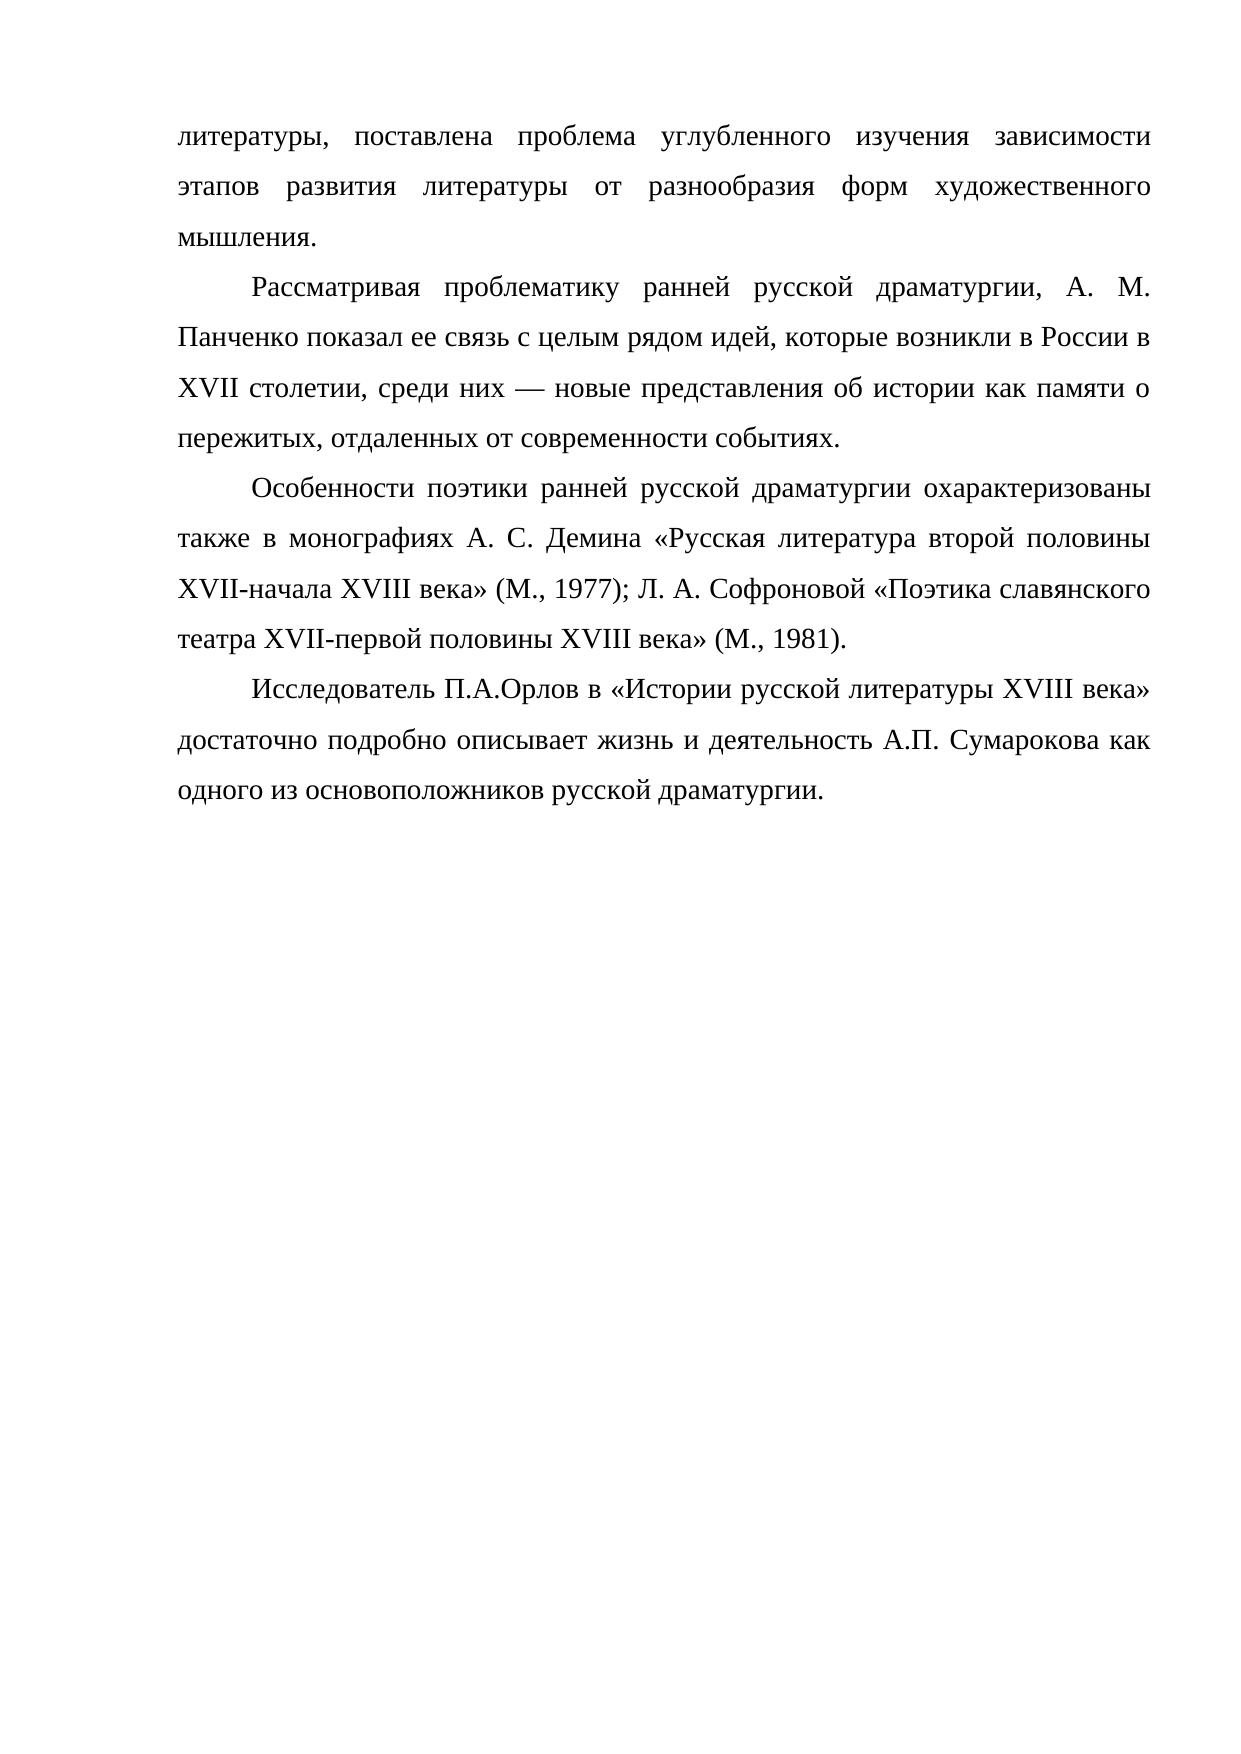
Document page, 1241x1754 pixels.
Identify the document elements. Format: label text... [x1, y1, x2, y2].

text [177, 118, 1152, 252]
text Исследователь П.А.Орлов в «Истории русской литературы XVIII века» достаточно подробно описывает жизнь и деятельность А.П. Сумарокова как одного из основоположников русской драматургии. [177, 672, 1152, 806]
text Особенности поэтики ранней русской драматургии охарактеризованы также в монографиях А. С. Демина «Русская литература второй половины XVII-начала XVIII века» (М., 1977); Л. А. Софроновой «Поэтика славянского театра XVII-первой половины XVIII века» (М., 1981). [177, 470, 1152, 655]
text Рассматривая проблематику ранней русской драматургии, А. М. Панченко показал ее связь с целым рядом идей, которые возникли в России в XVII столетии, среди них — новые представления об истории как памяти о пережитых, отдаленных от современности событиях. [177, 269, 1152, 453]
